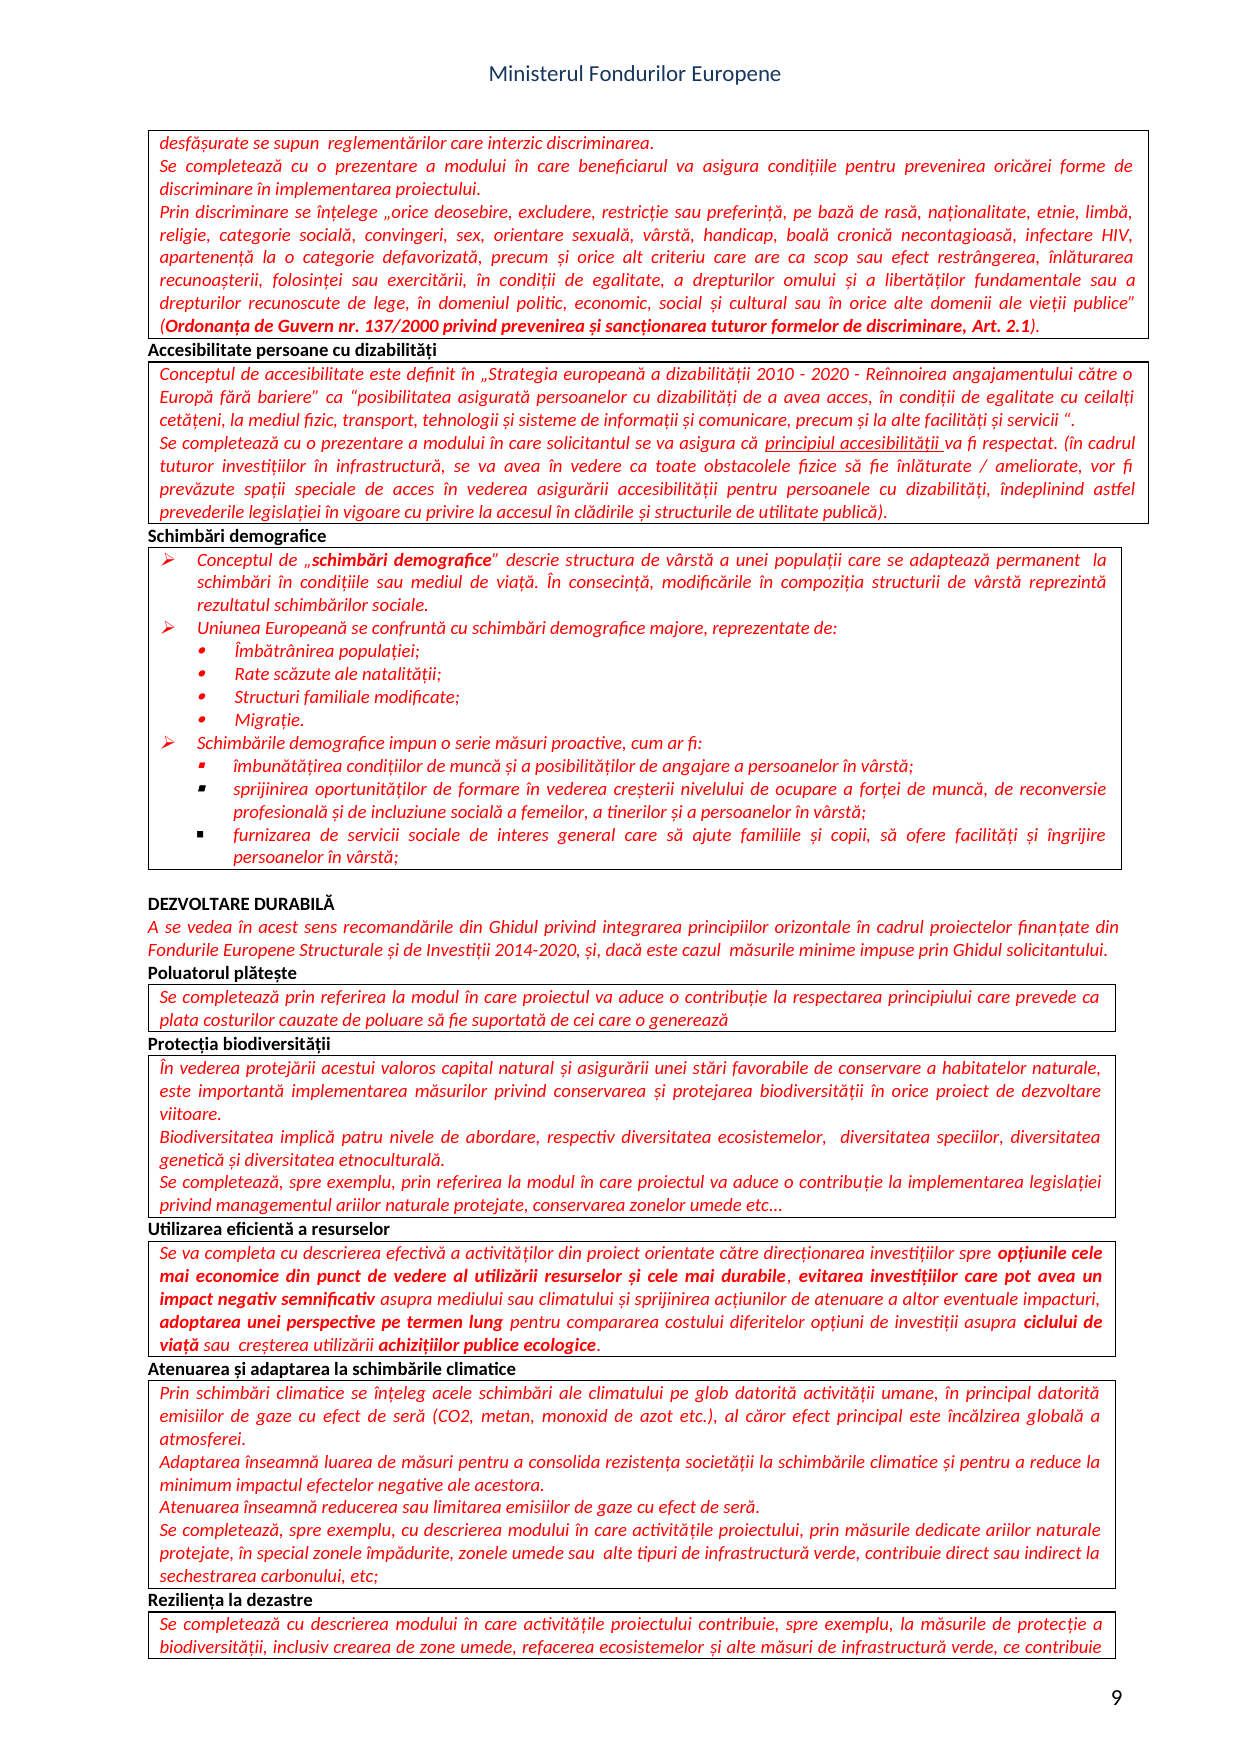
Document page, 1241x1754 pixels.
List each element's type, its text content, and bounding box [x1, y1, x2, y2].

table_header Prin schimbări climatice se înțeleg acele schimbări ale climatului pe glob datorită activității umane, în principal datorită emisiilor de gaze cu efect de seră (CO2, metan, monoxid de azot etc.), al căror efect principal este încălzirea globală a atmosferei. Adaptarea înseamnă luarea de măsuri pentru a consolida rezistența societății la schimbările climatice și pentru a reduce la minimum impactul efectelor negative ale acestora. Atenuarea înseamnă reducerea sau limitarea emisiilor de gaze cu efect de seră. Se completează, spre exemplu, cu descrierea modului în care activităţile proiectului, prin măsurile dedicate ariilor naturale protejate, în special zonele împădurite, zonele umede sau alte tipuri de infrastructură verde, contribuie direct sau indirect la sechestrarea carbonului, etc; [149, 1381, 1115, 1587]
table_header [149, 1613, 1115, 1658]
text Atenuarea și adaptarea la schimbările climatice [148, 1357, 1122, 1380]
table_header În vederea protejării acestui valoros capital natural şi asigurării unei stări favorabile de conservare a habitatelor naturale, este importantă implementarea măsurilor privind conservarea şi protejarea biodiversităţii în orice proiect de dezvoltare viitoare. Biodiversitatea implică patru nivele de abordare, respectiv diversitatea ecosistemelor, diversitatea speciilor, diversitatea genetică şi diversitatea etnoculturală. Se completează, spre exemplu, prin referirea la modul în care proiectul va aduce o contribuţie la implementarea legislației privind managementul ariilor naturale protejate, conservarea zonelor umede etc... [149, 1056, 1115, 1217]
text Reziliența la dezastre [148, 1588, 1122, 1611]
text Protecția biodiversității [148, 1032, 1122, 1055]
table_header Se completează prin referirea la modul în care proiectul va aduce o contribuție la respectarea principiului care prevede ca plata costurilor cauzate de poluare să fie suportată de cei care o generează [149, 985, 1115, 1031]
table_header Conceptul de „schimbări demografice” descrie structura de vârstă a unei populații care se adaptează permanent la schimbări în condițiile sau mediul de viață. În consecință, modificările în compoziția structurii de vârstă reprezintă rezultatul schimbărilor sociale. Uniunea Europeană se confruntă cu schimbări demografice majore, reprezentate de: Îmbătrânirea populației; Rate scăzute ale natalității; Structuri familiale modificate; Migrație. Schimbările demografice impun o serie măsuri proactive, cum ar fi: îmbunătățirea condițiilor de muncă și a posibilităților de angajare a persoanelor în vârstă; sprijinirea oportunităților de formare în vederea creșterii nivelului de ocupare a forței de muncă, de reconversie profesională și de incluziune socială a femeilor, a tinerilor și a persoanelor în vârstă; furnizarea de servicii sociale de interes general care să ajute familiile și copii, să ofere facilități și îngrijire persoanelor în vârstă; [149, 548, 1121, 869]
text Poluatorul plătește [148, 961, 1122, 984]
text Schimbări demografice [148, 524, 1122, 547]
text Utilizarea eficientă a resurselor [148, 1218, 1122, 1241]
table_header Conceptul de accesibilitate este definit în „Strategia europeană a dizabilității 2010 - 2020 - Reînnoirea angajamentului către o Europă fără bariere” ca “posibilitatea asigurată persoanelor cu dizabilități de a avea acces, în condiții de egalitate cu ceilalți cetățeni, la mediul fizic, transport, tehnologii și sisteme de informații și comunicare, precum și la alte facilități și servicii “. Se completează cu o prezentare a modului în care solicitantul se va asigura că principiul accesibilității va fi respectat. (în cadrul tuturor investiţiilor în infrastructură, se va avea în vedere ca toate obstacolele fizice să fie înlăturate / ameliorate, vor fi prevăzute spaţii speciale de acces în vederea asigurării accesibilităţii pentru persoanele cu dizabilităţi, îndeplinind astfel prevederile legislaţiei în vigoare cu privire la accesul în clădirile şi structurile de utilitate publică). [149, 363, 1148, 523]
text DEZVOLTARE DURABILĂ [148, 893, 1122, 916]
table_header Se va completa cu descrierea efectivă a activităţilor din proiect orientate către direcționarea investițiilor spre opțiunile cele mai economice din punct de vedere al utilizării resurselor și cele mai durabile, evitarea investițiilor care pot avea un impact negativ semnificativ asupra mediului sau climatului și sprijinirea acțiunilor de atenuare a altor eventuale impacturi, adoptarea unei perspective pe termen lung pentru compararea costului diferitelor opțiuni de investiții asupra ciclului de viață sau creșterea utilizării achizițiilor publice ecologice. [149, 1242, 1115, 1356]
text A se vedea în acest sens recomandările din Ghidul privind integrarea principiilor orizontale în cadrul proiectelor finanţate din Fondurile Europene Structurale şi de Investiții 2014-2020, și, dacă este cazul măsurile minime impuse prin Ghidul solicitantului. [148, 916, 1122, 961]
text Accesibilitate persoane cu dizabilități [148, 339, 1122, 361]
